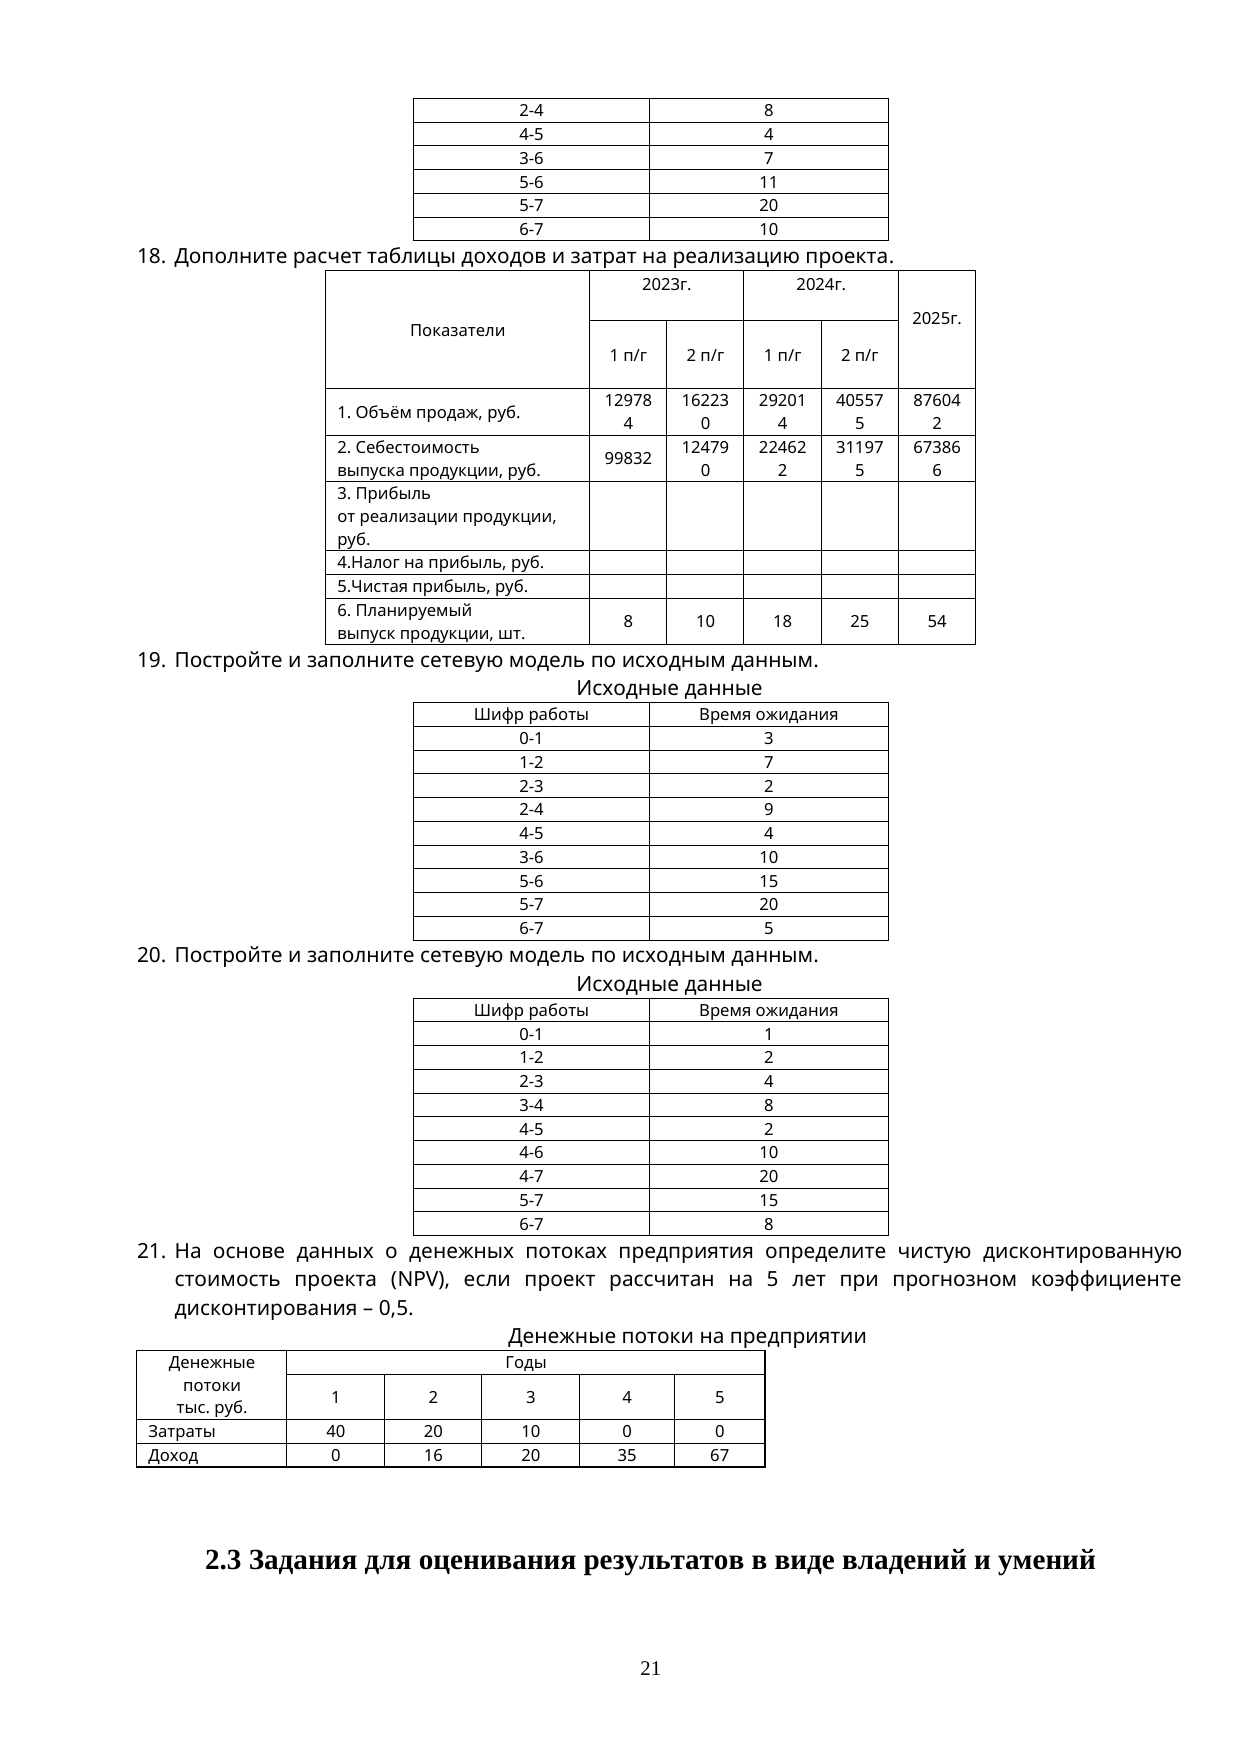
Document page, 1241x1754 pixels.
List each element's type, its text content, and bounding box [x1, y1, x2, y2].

table_cell 2 [650, 1046, 888, 1069]
table_cell 54 [899, 599, 975, 644]
table_cell 0-1 [414, 727, 649, 749]
table_cell 35 [580, 1444, 674, 1466]
table_cell 20 [385, 1420, 481, 1443]
table_header 2025г. [899, 271, 975, 388]
table_cell 5.Чистая прибыль, руб. [326, 575, 589, 598]
table_cell 67 [675, 1444, 764, 1466]
table_cell 1. Объём продаж, руб. [326, 389, 589, 434]
table_cell 6-7 [414, 218, 649, 240]
table_cell 0-1 [414, 1022, 649, 1045]
table_cell [667, 482, 743, 550]
table_header Денежные потоки тыс. руб. [137, 1351, 286, 1419]
table_header Годы [287, 1351, 764, 1373]
table_cell 3-4 [414, 1094, 649, 1116]
table_cell 18 [744, 599, 821, 644]
table_cell 3 [482, 1375, 579, 1419]
table_header Шифр работы [414, 999, 649, 1021]
table_cell 8 [590, 599, 666, 644]
table_cell 2-4 [414, 99, 649, 122]
table_cell 4 [650, 822, 888, 844]
table_cell 9 [650, 798, 888, 821]
table_header Показатели [326, 271, 589, 388]
table_cell 4 [650, 123, 888, 145]
table_cell 20 [650, 194, 888, 217]
list Дополните расчет таблицы доходов и затрат на реализацию проекта. [137, 241, 1183, 270]
table_cell 8 [650, 99, 888, 122]
table_cell 99832 [590, 436, 666, 481]
table_cell 405575 [822, 389, 898, 434]
table_cell 3. Прибыль от реализации продукции, руб. [326, 482, 589, 550]
table_cell 40 [287, 1420, 384, 1443]
table_cell 2 п/г [667, 321, 743, 388]
table_cell [822, 575, 898, 598]
list Постройте и заполните сетевую модель по исходным данным. [137, 645, 1183, 673]
table_cell 20 [482, 1444, 579, 1466]
table_cell [899, 551, 975, 574]
table_cell [899, 575, 975, 598]
table_cell 2-4 [414, 798, 649, 821]
table_cell 129784 [590, 389, 666, 434]
table_cell 16 [385, 1444, 481, 1466]
table_cell 876042 [899, 389, 975, 434]
table_cell 0 [287, 1444, 384, 1466]
table_cell 25 [822, 599, 898, 644]
table_cell 1-2 [414, 751, 649, 773]
table_cell 1-2 [414, 1046, 649, 1069]
table_cell 20 [650, 893, 888, 916]
table_cell 2 [650, 774, 888, 797]
table_cell 2 п/г [822, 321, 898, 388]
table_cell 6. Планируемый выпуск продукции, шт. [326, 599, 589, 644]
table_cell [744, 551, 821, 574]
table_cell 1 [287, 1375, 384, 1419]
table_cell 10 [650, 218, 888, 240]
table_cell 4 [580, 1375, 674, 1419]
table_cell 5-7 [414, 1189, 649, 1211]
table_cell 2 [385, 1375, 481, 1419]
table_cell 4-7 [414, 1165, 649, 1187]
table_cell 673866 [899, 436, 975, 481]
table_header Время ожидания [650, 703, 888, 726]
table_cell 4-5 [414, 1117, 649, 1140]
table_cell [667, 551, 743, 574]
table_cell 20 [650, 1165, 888, 1187]
table_header 2023г. [590, 271, 743, 320]
text Денежные потоки на предприятии [118, 1321, 1183, 1350]
table_cell 15 [650, 1189, 888, 1211]
table_cell Доход [137, 1444, 286, 1466]
table_cell [744, 575, 821, 598]
table_cell 5 [675, 1375, 764, 1419]
table_cell 4-6 [414, 1141, 649, 1164]
table_cell 7 [650, 751, 888, 773]
table_cell 224622 [744, 436, 821, 481]
table_cell 3-6 [414, 146, 649, 169]
table_cell Затраты [137, 1420, 286, 1443]
table_cell 6-7 [414, 917, 649, 939]
table_cell [590, 482, 666, 550]
list На основе данных о денежных потоках предприятия определите чистую дисконтированную стоимость проекта (NPV), если проект рассчитан на 5 лет при прогнозном коэффициенте дисконтирования – 0,5. [137, 1236, 1183, 1321]
table_cell 11 [650, 170, 888, 193]
table_header Время ожидания [650, 999, 888, 1021]
table_cell 5-6 [414, 170, 649, 193]
table_cell 5-7 [414, 893, 649, 916]
table_cell 124790 [667, 436, 743, 481]
table_cell [822, 551, 898, 574]
table_cell 2-3 [414, 1070, 649, 1092]
table_cell 10 [650, 846, 888, 868]
list Постройте и заполните сетевую модель по исходным данным. [137, 941, 1183, 969]
table_cell 8 [650, 1212, 888, 1235]
table_cell [590, 575, 666, 598]
table_cell [899, 482, 975, 550]
table_cell 0 [580, 1420, 674, 1443]
text Исходные данные [156, 969, 1183, 997]
table_cell [744, 482, 821, 550]
table_cell [590, 551, 666, 574]
table_header 2024г. [744, 271, 898, 320]
table_cell 2. Себестоимость выпуска продукции, руб. [326, 436, 589, 481]
table_cell 1 п/г [590, 321, 666, 388]
table_cell 4-5 [414, 123, 649, 145]
table_cell 5 [650, 917, 888, 939]
table_cell 5-7 [414, 194, 649, 217]
table_cell 4-5 [414, 822, 649, 844]
table_cell 10 [650, 1141, 888, 1164]
table_cell 8 [650, 1094, 888, 1116]
text 2.3 Задания для оценивания результатов в виде владений и умений [118, 1542, 1183, 1575]
table_cell 10 [667, 599, 743, 644]
table_cell 7 [650, 146, 888, 169]
table_cell 311975 [822, 436, 898, 481]
table_cell 162230 [667, 389, 743, 434]
table_cell 292014 [744, 389, 821, 434]
table_cell 2 [650, 1117, 888, 1140]
table_cell 0 [675, 1420, 764, 1443]
table_cell [822, 482, 898, 550]
table_cell 4.Налог на прибыль, руб. [326, 551, 589, 574]
table_cell 10 [482, 1420, 579, 1443]
table_cell 4 [650, 1070, 888, 1092]
table_header Шифр работы [414, 703, 649, 726]
table_cell 6-7 [414, 1212, 649, 1235]
table_cell 1 п/г [744, 321, 821, 388]
table_cell [667, 575, 743, 598]
table_cell 3-6 [414, 846, 649, 868]
table_cell 15 [650, 869, 888, 892]
table_cell 3 [650, 727, 888, 749]
table_cell 5-6 [414, 869, 649, 892]
table_cell 1 [650, 1022, 888, 1045]
text Исходные данные [156, 673, 1183, 702]
table_cell 2-3 [414, 774, 649, 797]
